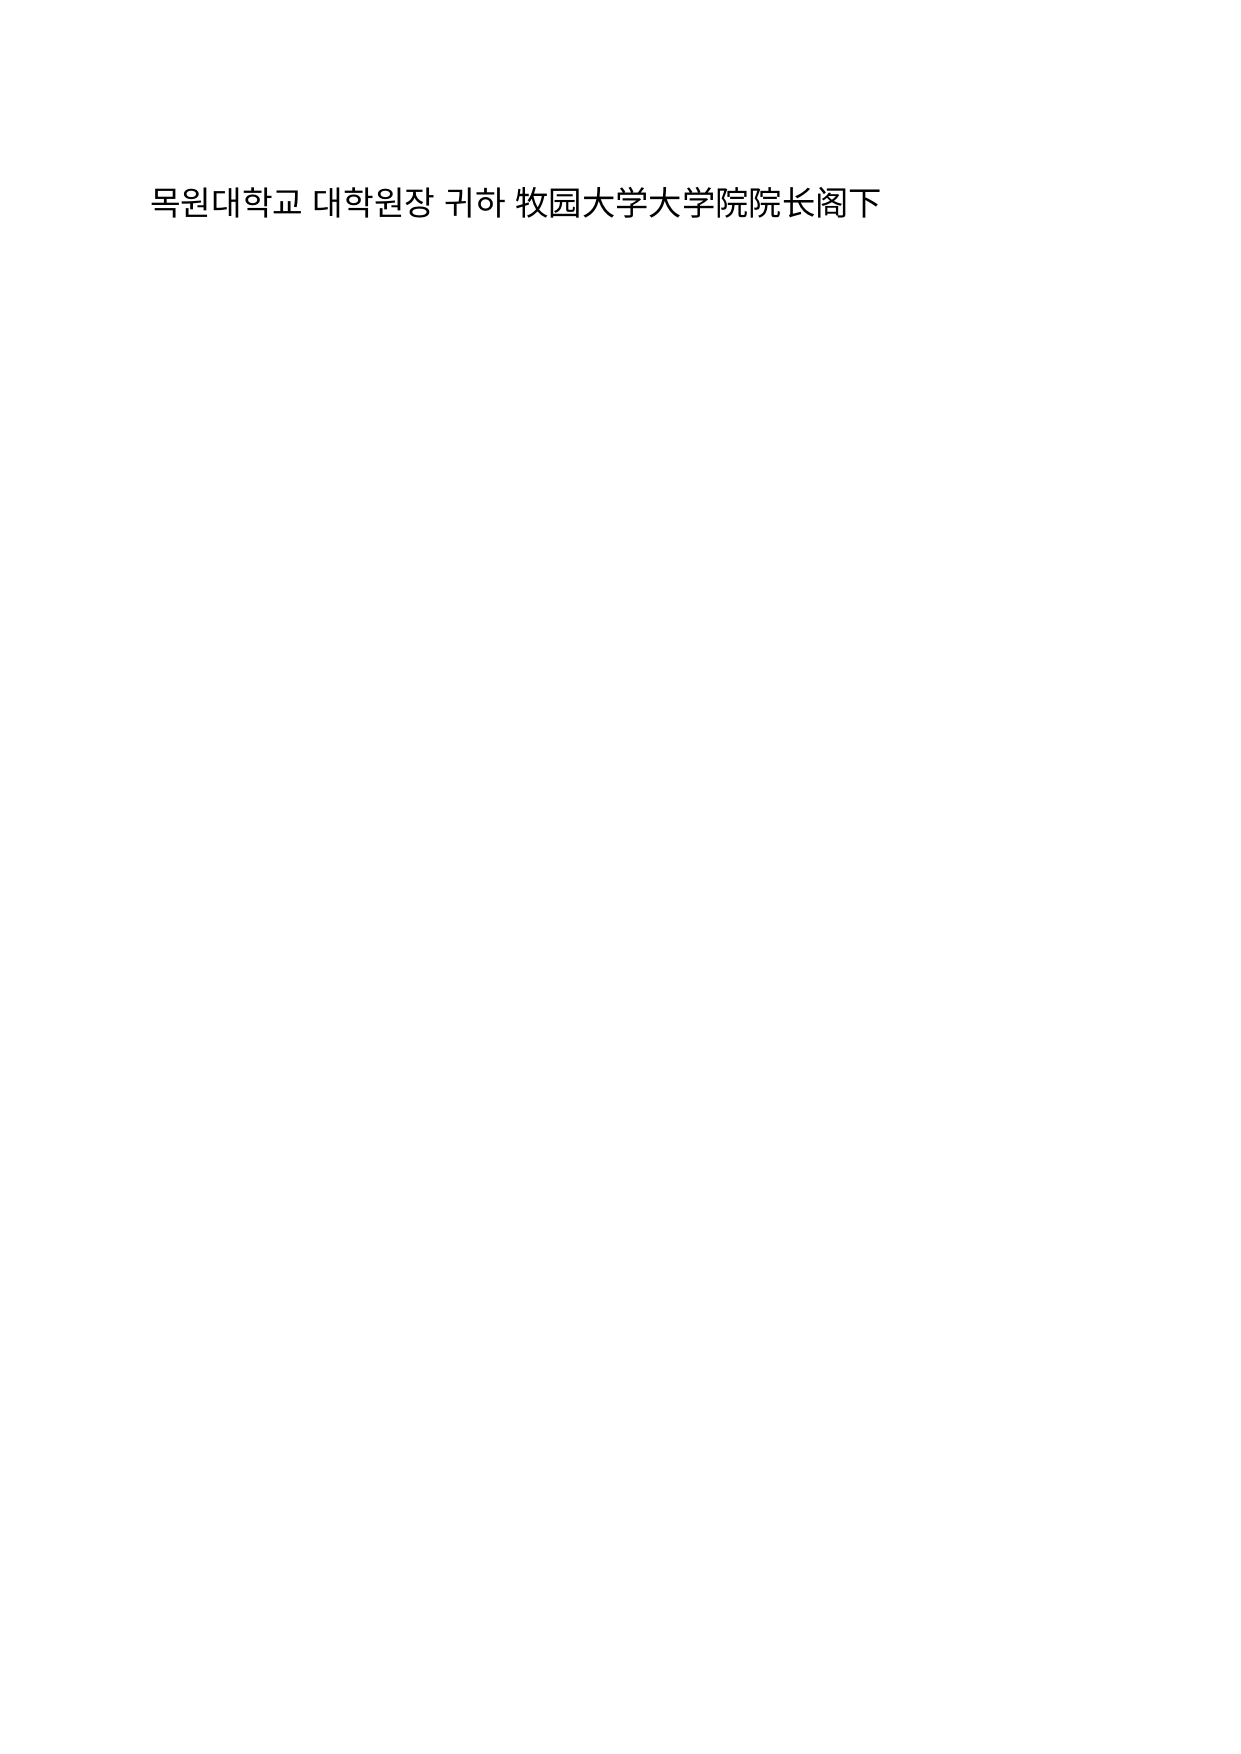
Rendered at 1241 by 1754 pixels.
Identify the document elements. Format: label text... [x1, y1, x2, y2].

text 목원대학교 대학원장 귀하 牧园大学大学院院长阁下 [150, 177, 1090, 225]
